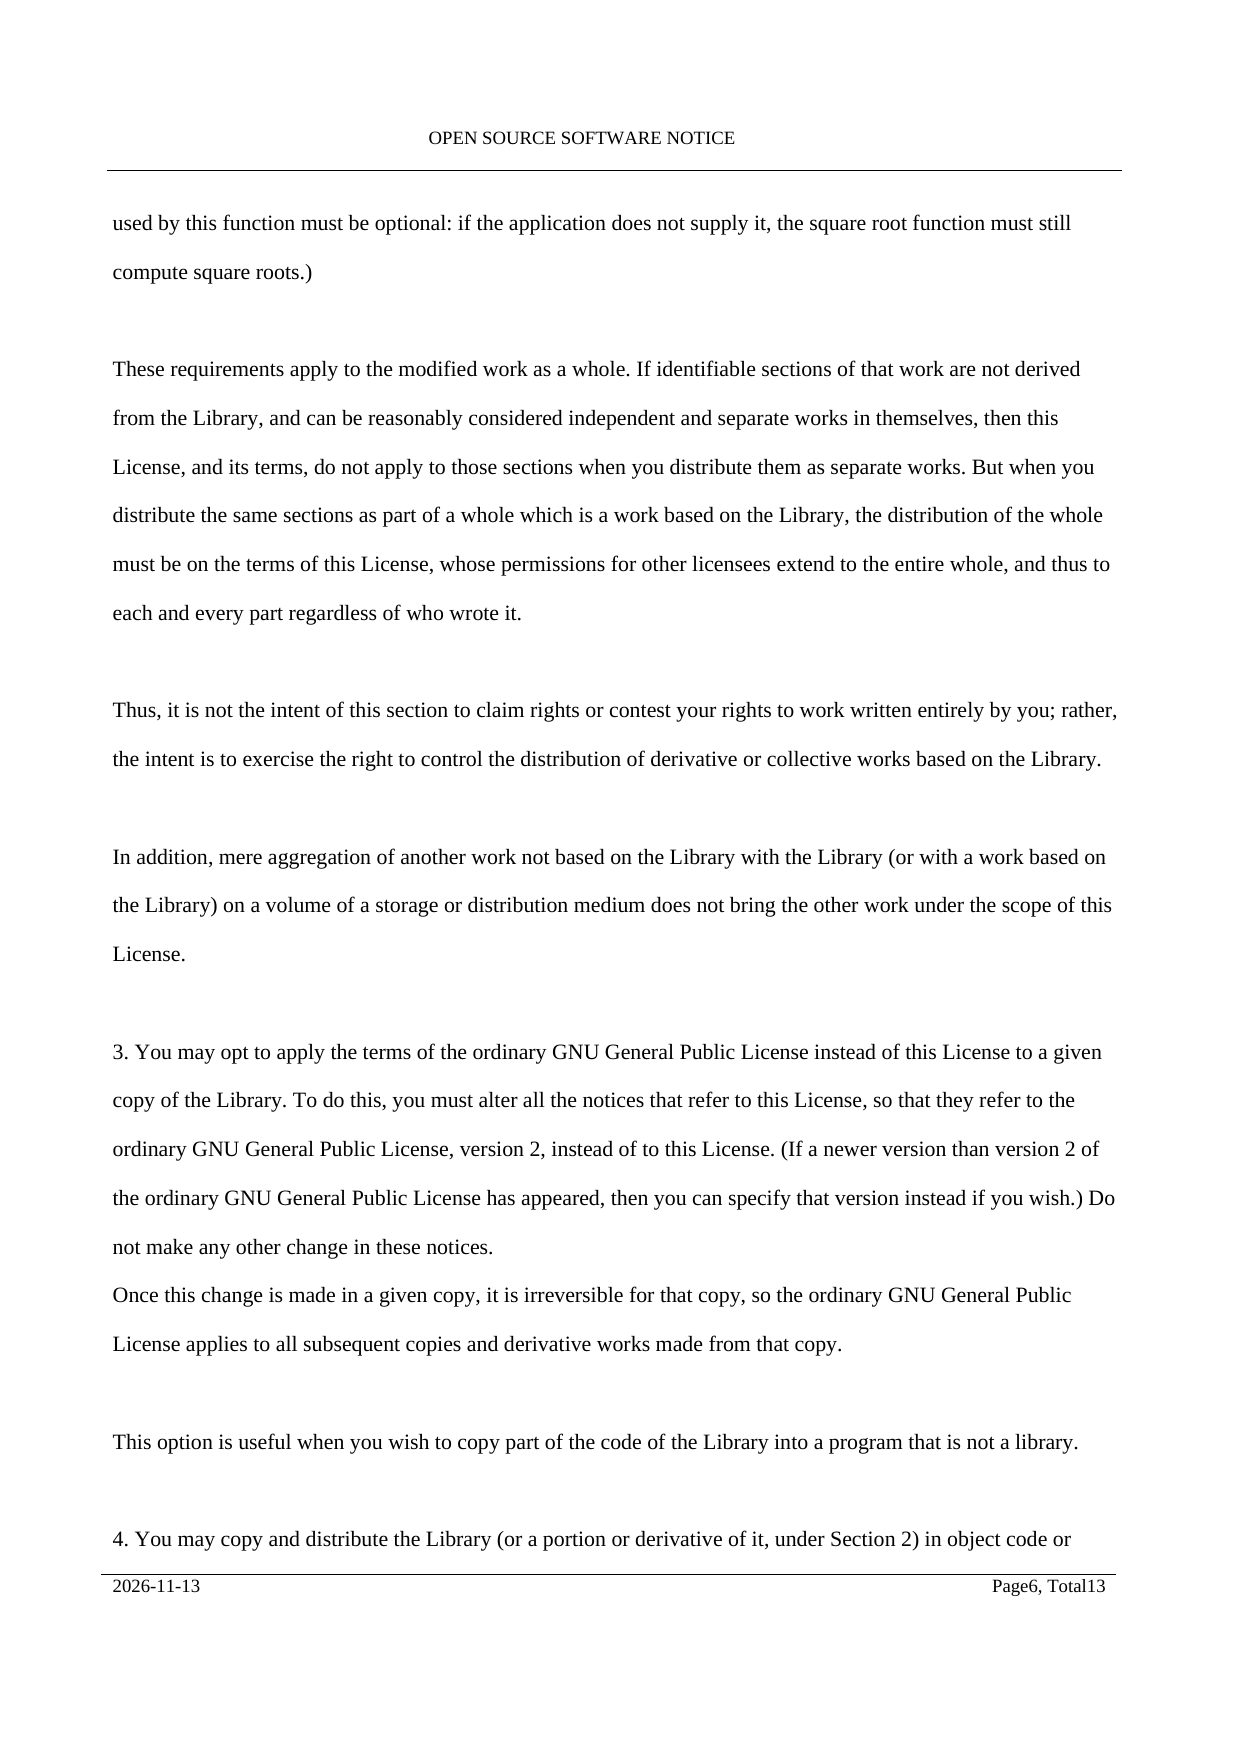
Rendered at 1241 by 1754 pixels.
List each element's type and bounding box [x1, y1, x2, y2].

text [112, 206, 1128, 1555]
